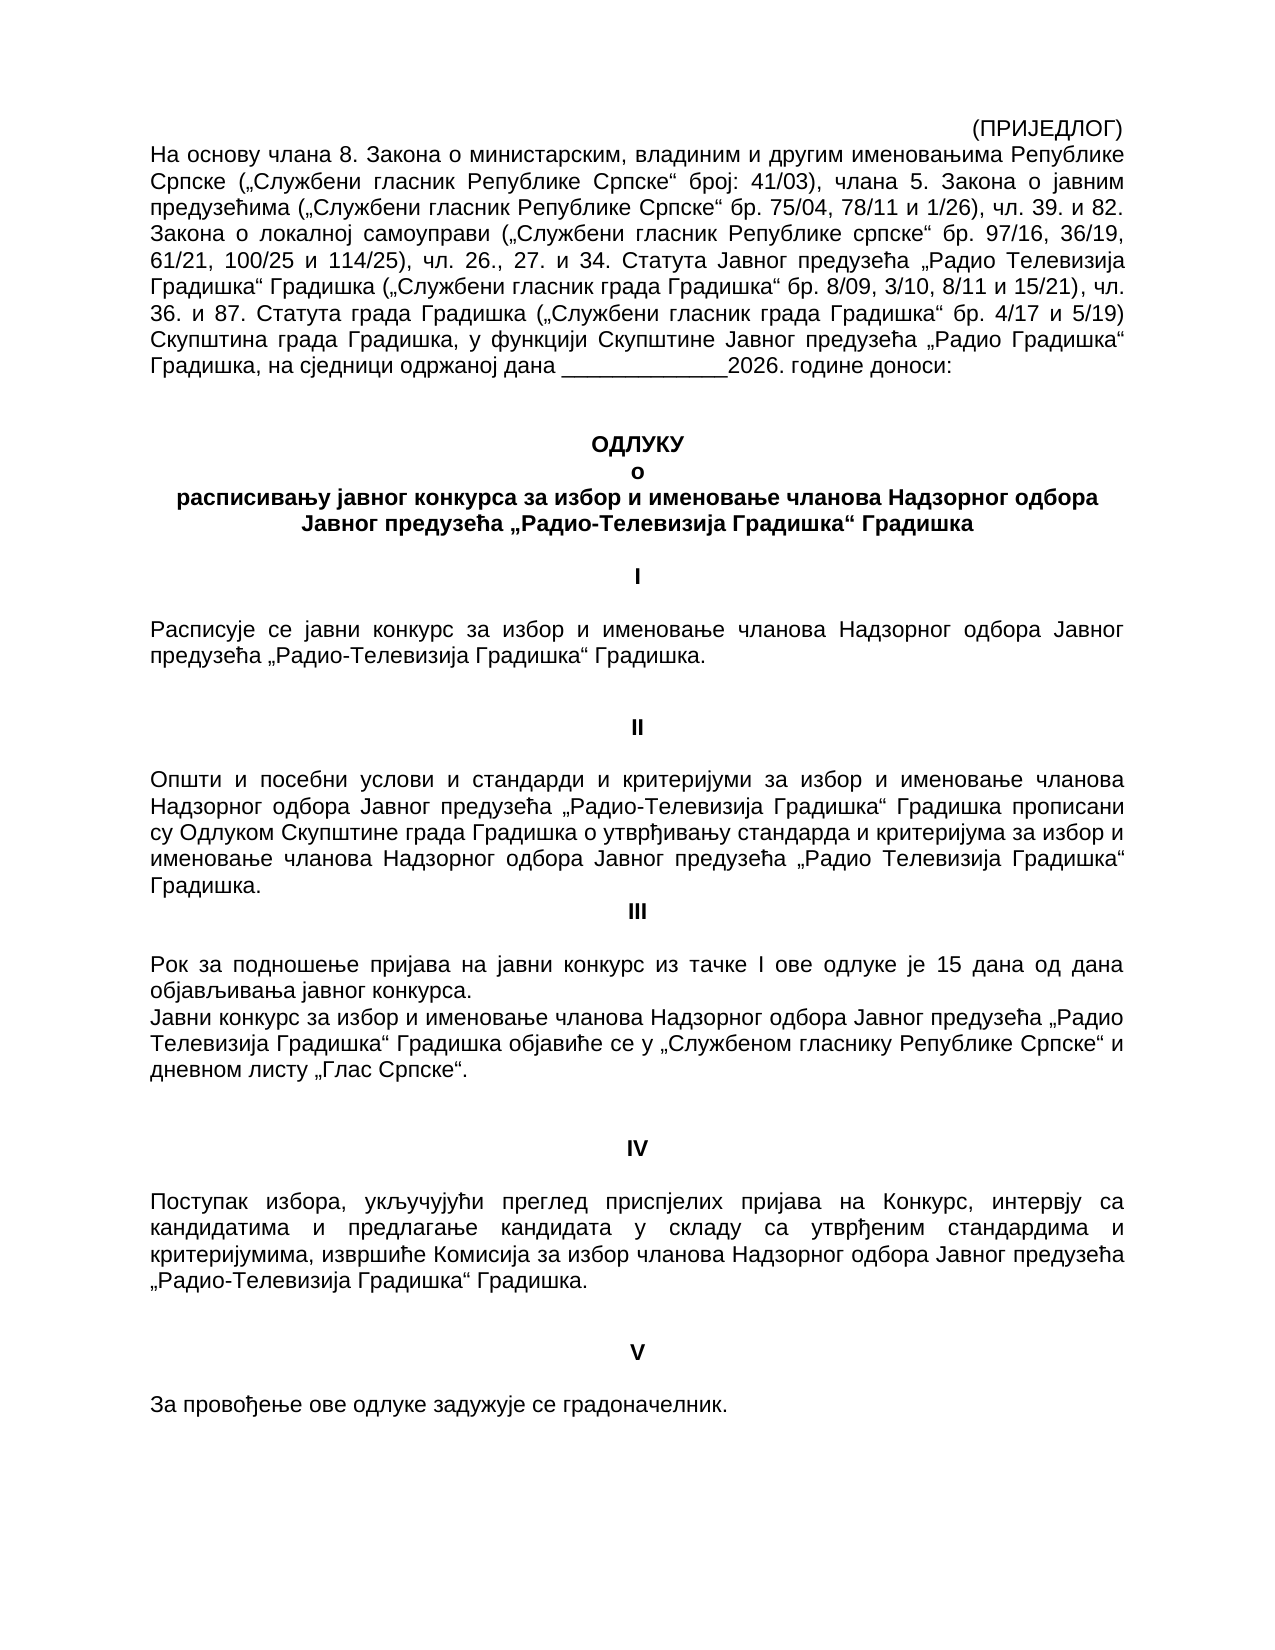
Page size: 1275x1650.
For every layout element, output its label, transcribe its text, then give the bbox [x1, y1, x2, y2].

text За провођење ове одлуке задужује се градоначелник. [150, 1391, 1125, 1417]
text Општи и посебни услови и стандарди и критеријуми за избор и именовање чланова Надзорног одбора Јавног предузећа „Радио-Телевизија Градишка“ Градишка прописани су Одлуком Скупштине града Градишка о утврђивању стандарда и критеријума за избор и именовање чланова Надзорног одбора Јавног предузећа „Радио Телевизија Градишка“ Градишка. [150, 766, 1125, 898]
text На основу члана 8. Закона о министарским, владиним и другим именовањима Републике Српске („Службени гласник Републике Српске“ број: 41/03), члана 5. Закона о јавним предузећима („Службени гласник Републике Српске“ бр. 75/04, 78/11 и 1/26), чл. 39. и 82. Закона о локалној самоуправи („Службени гласник Републике српске“ бр. 97/16, 36/19, 61/21, 100/25 и 114/25), чл. 26., 27. и 34. Статута Јавног предузећа „Радио Телевизија Градишка“ Градишка („Службени гласник града Градишка“ бр. 8/09, 3/10, 8/11 и 15/21), чл. 36. и 87. Статута града Градишка („Службени гласник града Градишка“ бр. 4/17 и 5/19) Скупштина града Градишка, у функцији Скупштине Јавног предузећа „Радио Градишка“ Градишка, на сједници одржаној дана _____________2026. године доноси: [150, 141, 1125, 378]
text Јавни конкурс за избор и именовање чланова Надзорног одбора Јавног предузећа „Радио Телевизија Градишка“ Градишка објавиће се у „Службеном гласнику Републике Српске“ и дневном листу „Глас Српске“. [150, 1003, 1125, 1082]
text III [150, 898, 1125, 924]
text Расписује се јавни конкурс за избор и именовање чланова Надзорног одбора Јавног предузећа „Радио-Телевизија Градишка“ Градишка. [150, 616, 1125, 668]
text II [150, 713, 1125, 740]
text V [150, 1338, 1125, 1365]
text расписивању јавног конкурса за избор и именовање чланова Надзорног одбора Јавног предузећа „Радио-Телевизија Градишка“ Градишка [150, 484, 1125, 537]
text I [150, 563, 1125, 589]
text Поступак избора, укључујући преглед приспјелих пријава на Конкурс, интервју са кандидатима и предлагање кандидата у складу са утврђеним стандардима и критеријумима, извршиће Комисија за избор чланова Надзорног одбора Јавног предузећа „Радио-Телевизија Градишка“ Градишка. [150, 1188, 1125, 1293]
text Рок за подношење пријава на јавни конкурс из тачке I ове одлуке је 15 дана од дана објављивања јавног конкурса. [150, 951, 1125, 1003]
text ОДЛУКУ [150, 431, 1125, 458]
text о [150, 458, 1125, 484]
text IV [150, 1135, 1125, 1162]
text (ПРИЈЕДЛОГ) [150, 115, 1125, 141]
